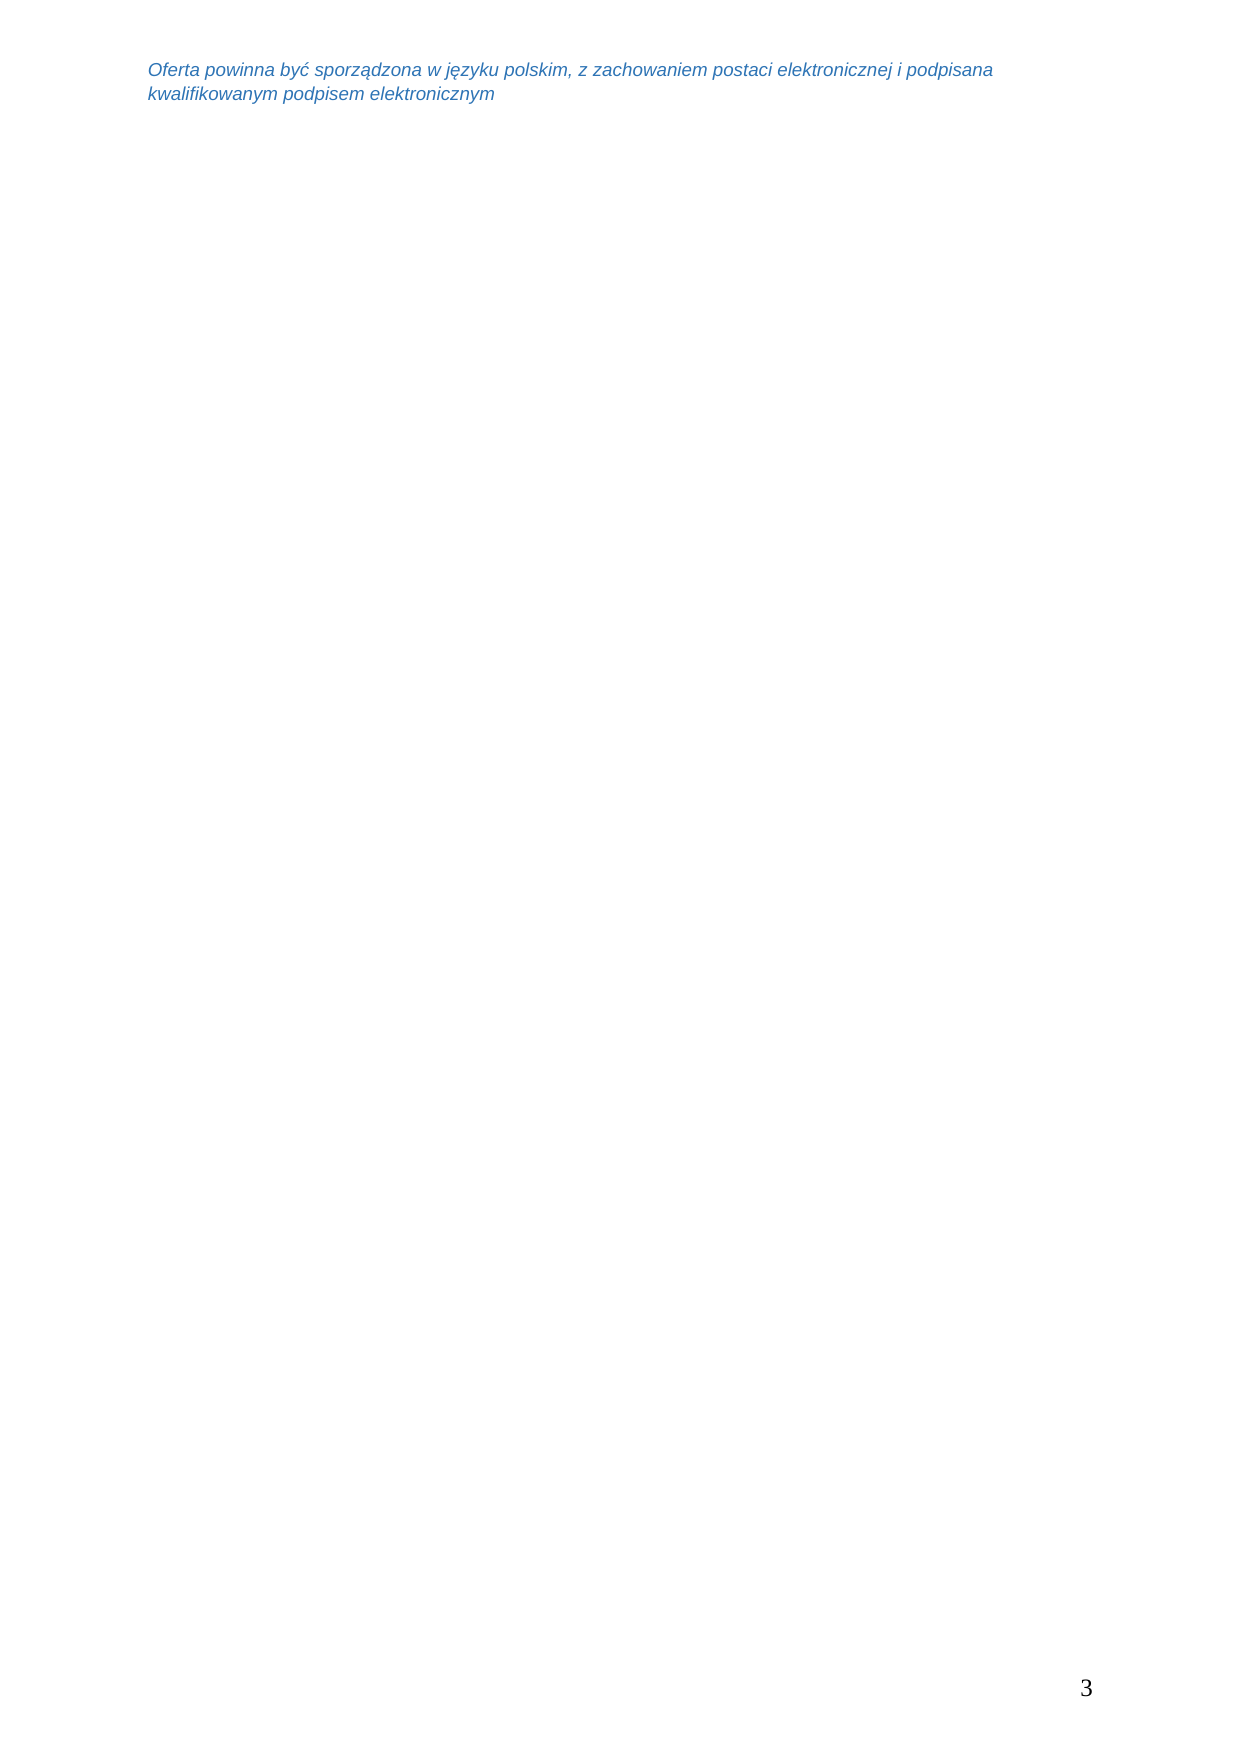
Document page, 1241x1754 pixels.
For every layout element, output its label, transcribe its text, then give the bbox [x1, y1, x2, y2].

text Oferta powinna być sporządzona w języku polskim, z zachowaniem postaci elektronicznej i podpisana kwalifikowanym podpisem elektronicznym [148, 59, 1122, 104]
